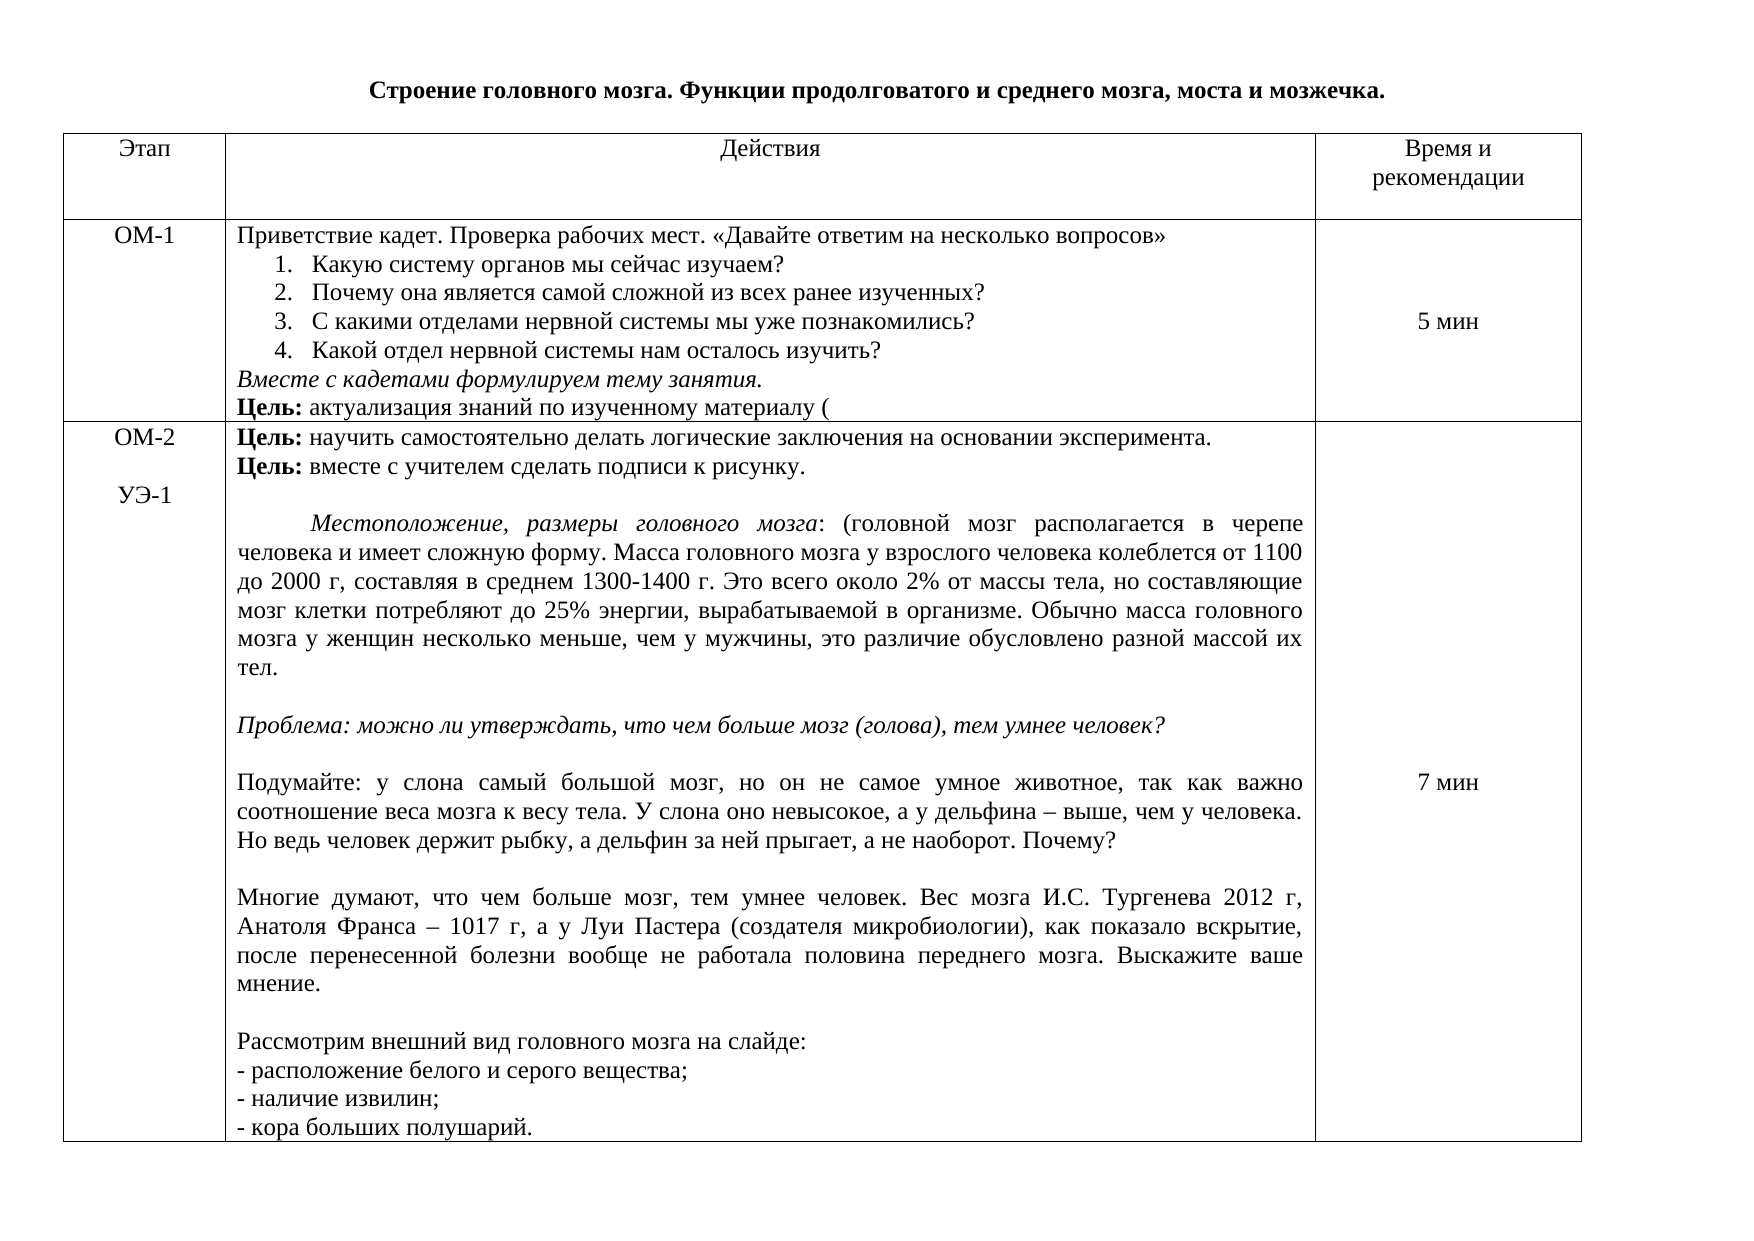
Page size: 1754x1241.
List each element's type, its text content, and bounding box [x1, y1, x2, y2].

text Строение головного мозга. Функции продолговатого и среднего мозга, моста и мозжечка. [75, 75, 1679, 104]
table_cell Приветствие кадет. Проверка рабочих мест. «Давайте ответим на несколько вопросов» Какую систему органов мы сейчас изучаем? Почему она является самой сложной из всех ранее изученных? С какими отделами нервной системы мы уже познакомились? Какой отдел нервной системы нам осталось изучить? Вместе с кадетами формулируем тему занятия. Цель: актуализация знаний по изученному материалу ( [226, 220, 1315, 421]
table_header Действия [226, 134, 1315, 219]
table_cell 5 мин [1316, 220, 1581, 421]
table_header Время и рекомендации [1316, 134, 1581, 219]
table_cell ОМ-1 [64, 220, 225, 421]
table_cell 7 мин [1316, 422, 1581, 1141]
table_header Этап [64, 134, 225, 219]
table_cell ОМ-2 УЭ-1 [64, 422, 225, 1141]
table_cell Цель: научить самостоятельно делать логические заключения на основании эксперимента. Цель: вместе с учителем сделать подписи к рисунку. Местоположение, размеры головного мозга: (головной мозг располагается в черепе человека и имеет сложную форму. Масса головного мозга у взрослого человека колеблется от 1100 до 2000 г, составляя в среднем 1300-1400 г. Это всего около 2% от массы тела, но составляющие мозг клетки потребляют до 25% энергии, вырабатываемой в организме. Обычно масса головного мозга у женщин несколько меньше, чем у мужчины, это различие обусловлено разной массой их тел. Проблема: можно ли утверждать, что чем больше мозг (голова), тем умнее человек? Подумайте: у слона самый большой мозг, но он не самое умное животное, так как важно соотношение веса мозга к весу тела. У слона оно невысокое, а у дельфина – выше, чем у человека. Но ведь человек держит рыбку, а дельфин за ней прыгает, а не наоборот. Почему? Многие думают, что чем больше мозг, тем умнее человек. Вес мозга И.С. Тургенева 2012 г, Анатоля Франса – 1017 г, а у Луи Пастера (создателя микробиологии), как показало вскрытие, после перенесенной болезни вообще не работала половина переднего мозга. Выскажите ваше мнение. Рассмотрим внешний вид головного мозга на слайде: - расположение белого и серого вещества; - наличие извилин; - кора больших полушарий. [226, 422, 1315, 1141]
